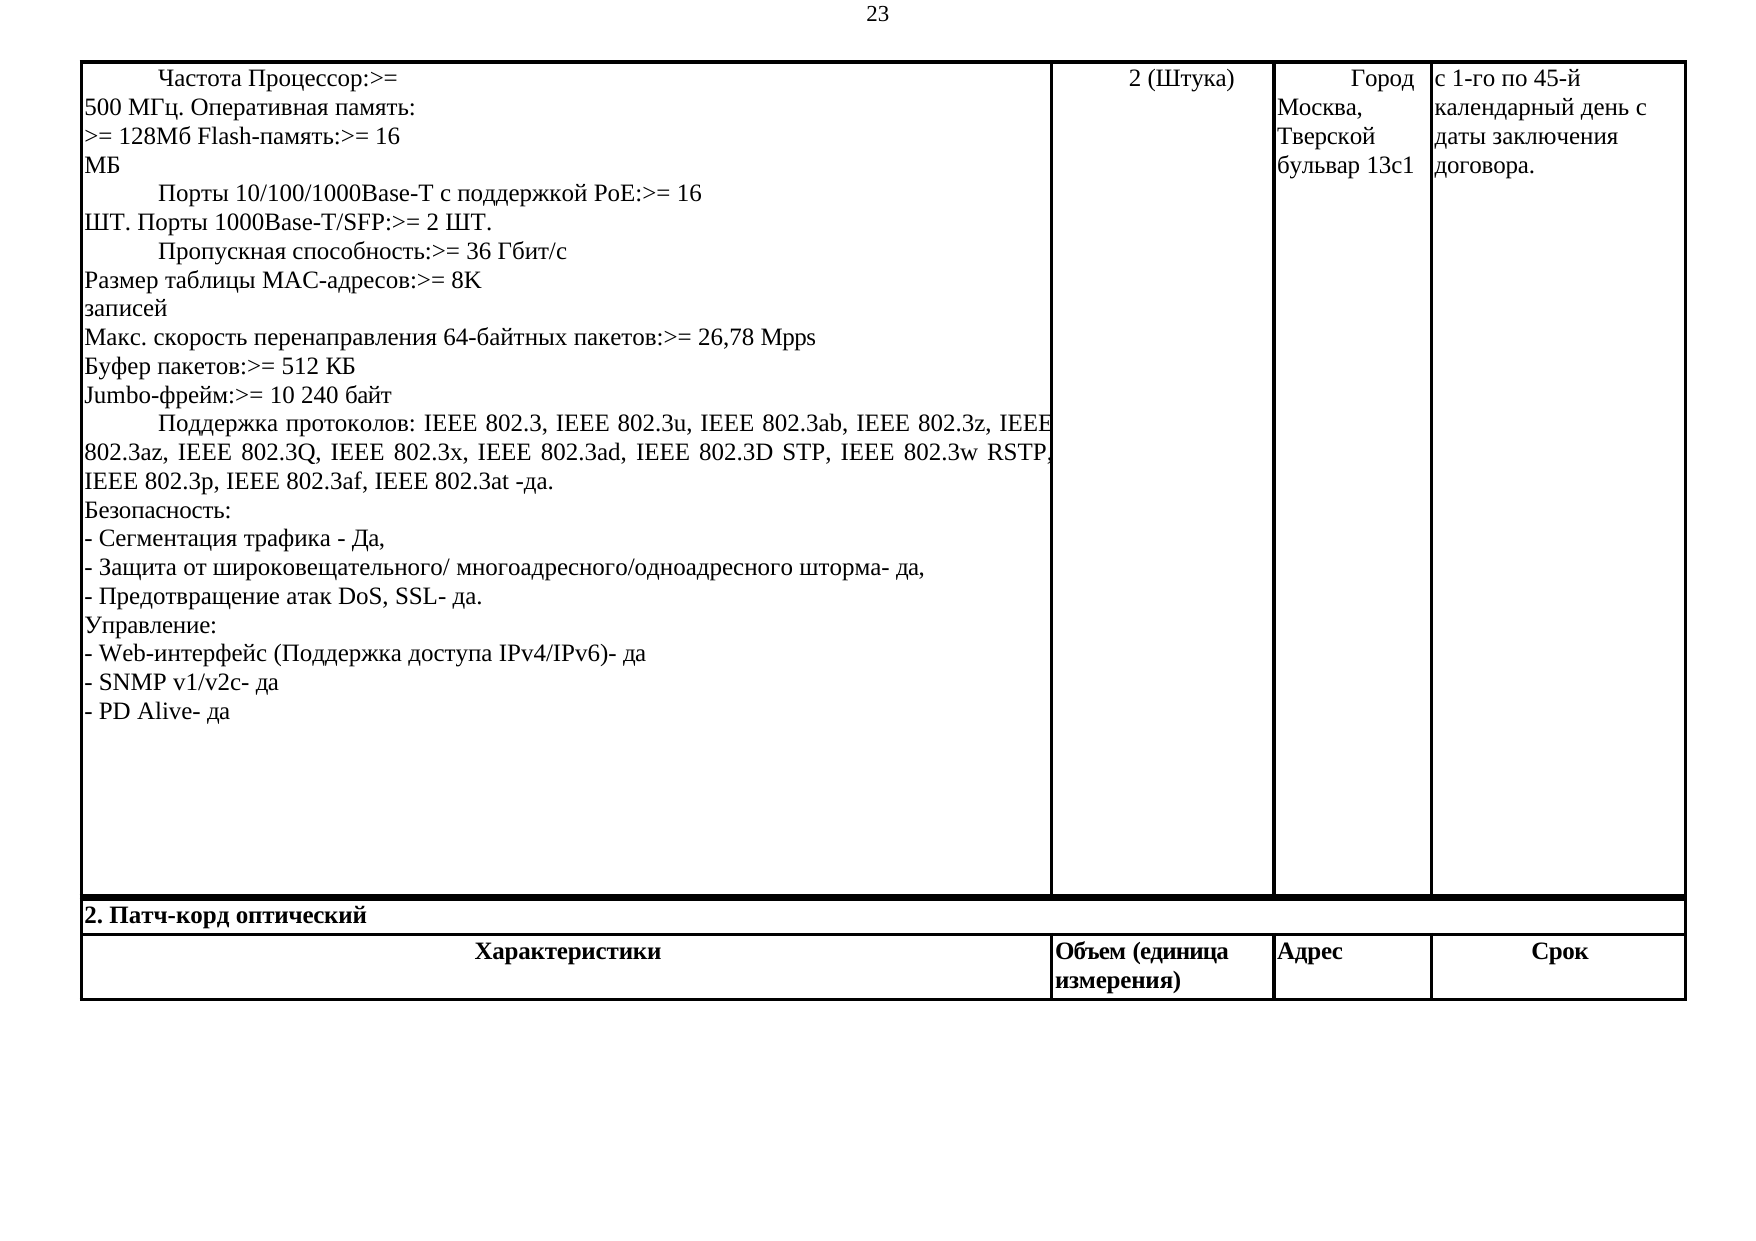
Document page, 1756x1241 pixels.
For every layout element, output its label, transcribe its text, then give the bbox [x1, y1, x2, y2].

table_cell Срок [1433, 936, 1684, 998]
table_cell Частота Процессор:>= 500 МГц. Оперативная память: >= 128Мб Flash-память:>= 16 МБ Порты 10/100/1000Base-T с поддержкой PoE:>= 16 ШТ. Порты 1000Base-T/SFP:>= 2 ШТ. Пропускная способность:>= 36 Гбит/с Размер таблицы MAC-адресов:>= 8K записей Макс. скорость перенаправления 64-байтных пакетов:>= 26,78 Mpps Буфер пакетов:>= 512 КБ Jumbo-фрейм:>= 10 240 байт Поддержка протоколов: IEEE 802.3, IEEE 802.3u, IEEE 802.3ab, IEEE 802.3z, IEEE 802.3az, IEEE 802.3Q, IEEE 802.3x, IEEE 802.3ad, IEEE 802.3D STP, IEEE 802.3w RSTP, IEEE 802.3p, IEEE 802.3af, IEEE 802.3at -да. Безопасность: Сегментация трафика - Да, Защита от широковещательного/ многоадресного/одноадресного шторма- да, Предотвращение атак DoS, SSL- да. Управление: Web-интерфейс (Поддержка доступа IPv4/IPv6)- да SNMP v1/v2c- да PD Alive- да [83, 64, 1050, 894]
table_header 2. Патч-корд оптический [83, 901, 1684, 933]
table_cell 2 (Штука) [1053, 64, 1272, 894]
table_cell Характеристики [83, 936, 1050, 998]
table_cell Объем (единица измерения) [1053, 936, 1272, 998]
table_cell Адрес [1276, 936, 1430, 998]
table_cell Город Москва, Тверской бульвар 13с1 [1276, 64, 1430, 894]
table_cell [1433, 64, 1684, 894]
